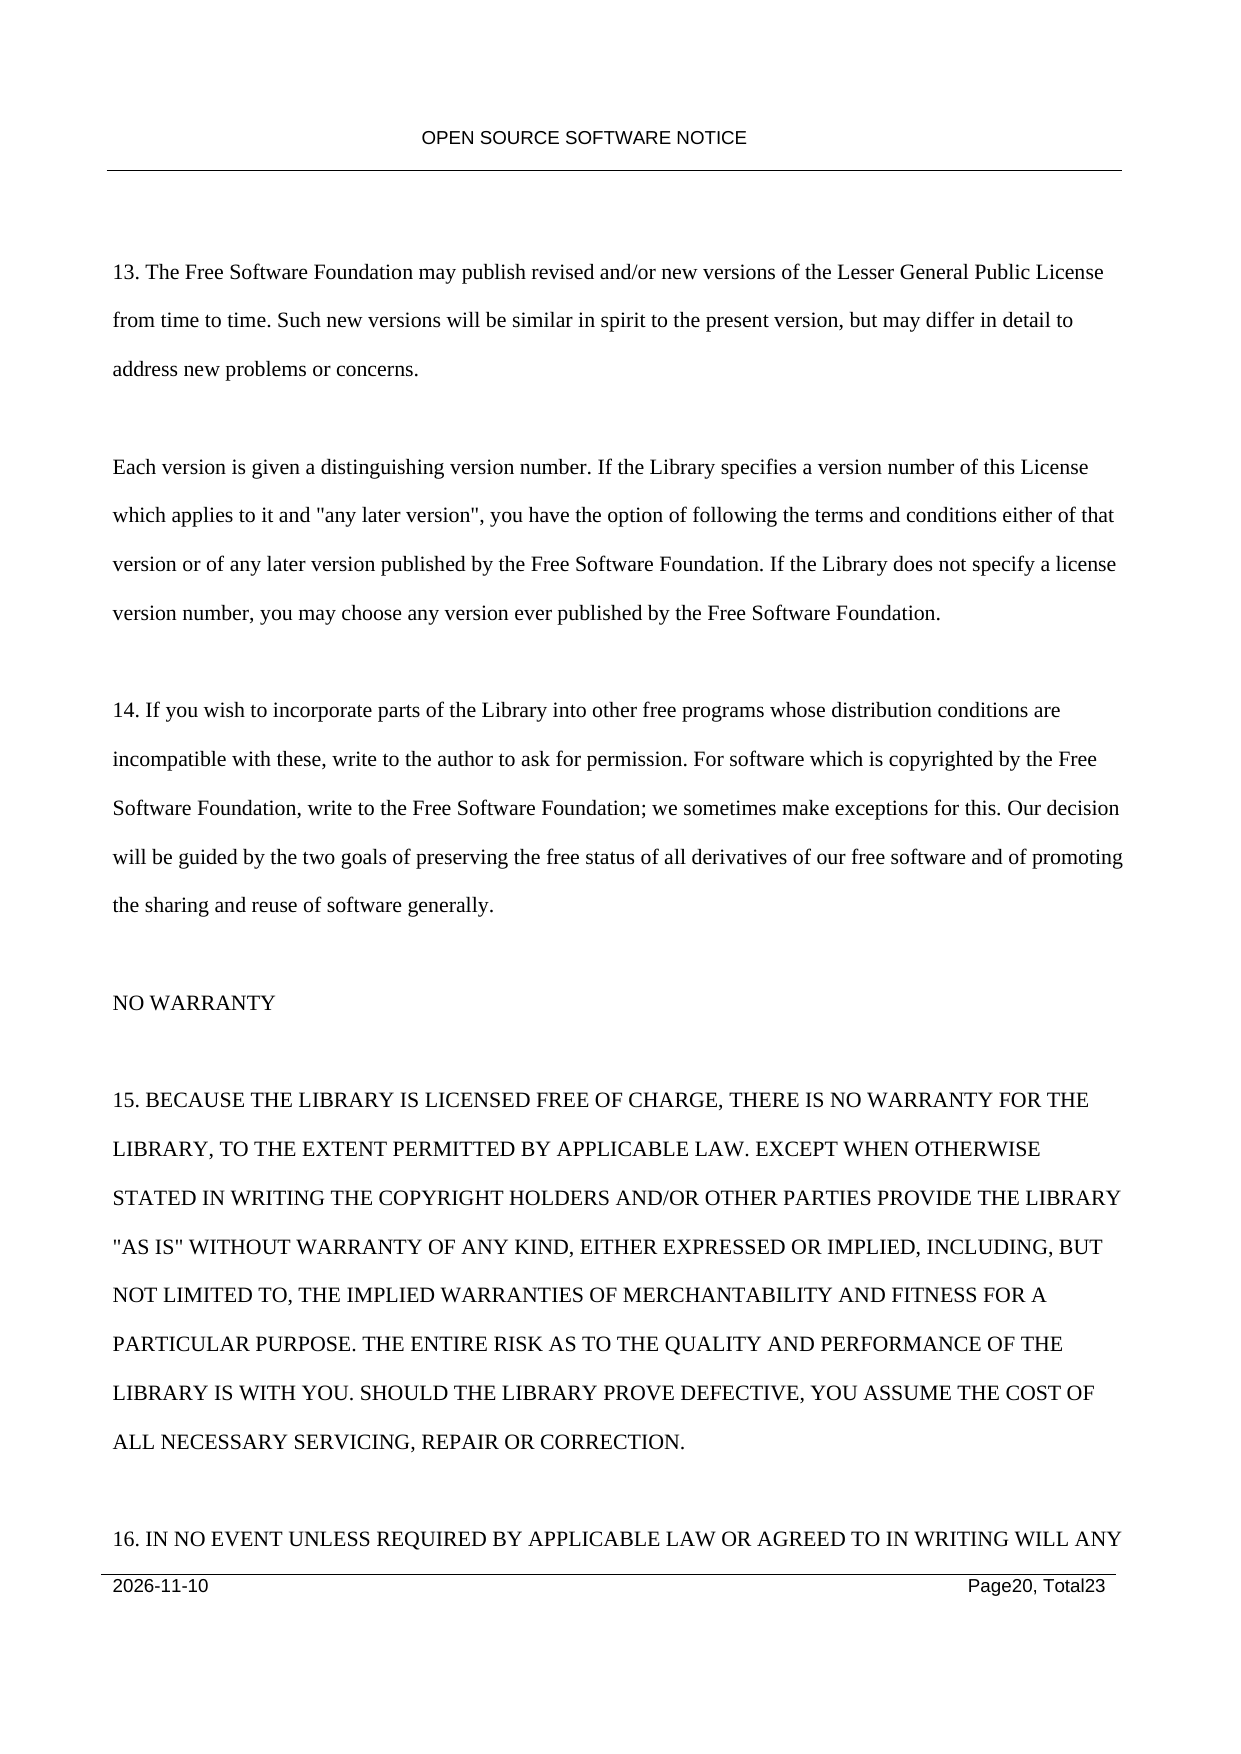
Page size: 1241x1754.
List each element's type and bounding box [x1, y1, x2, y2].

text [112, 206, 1128, 1555]
